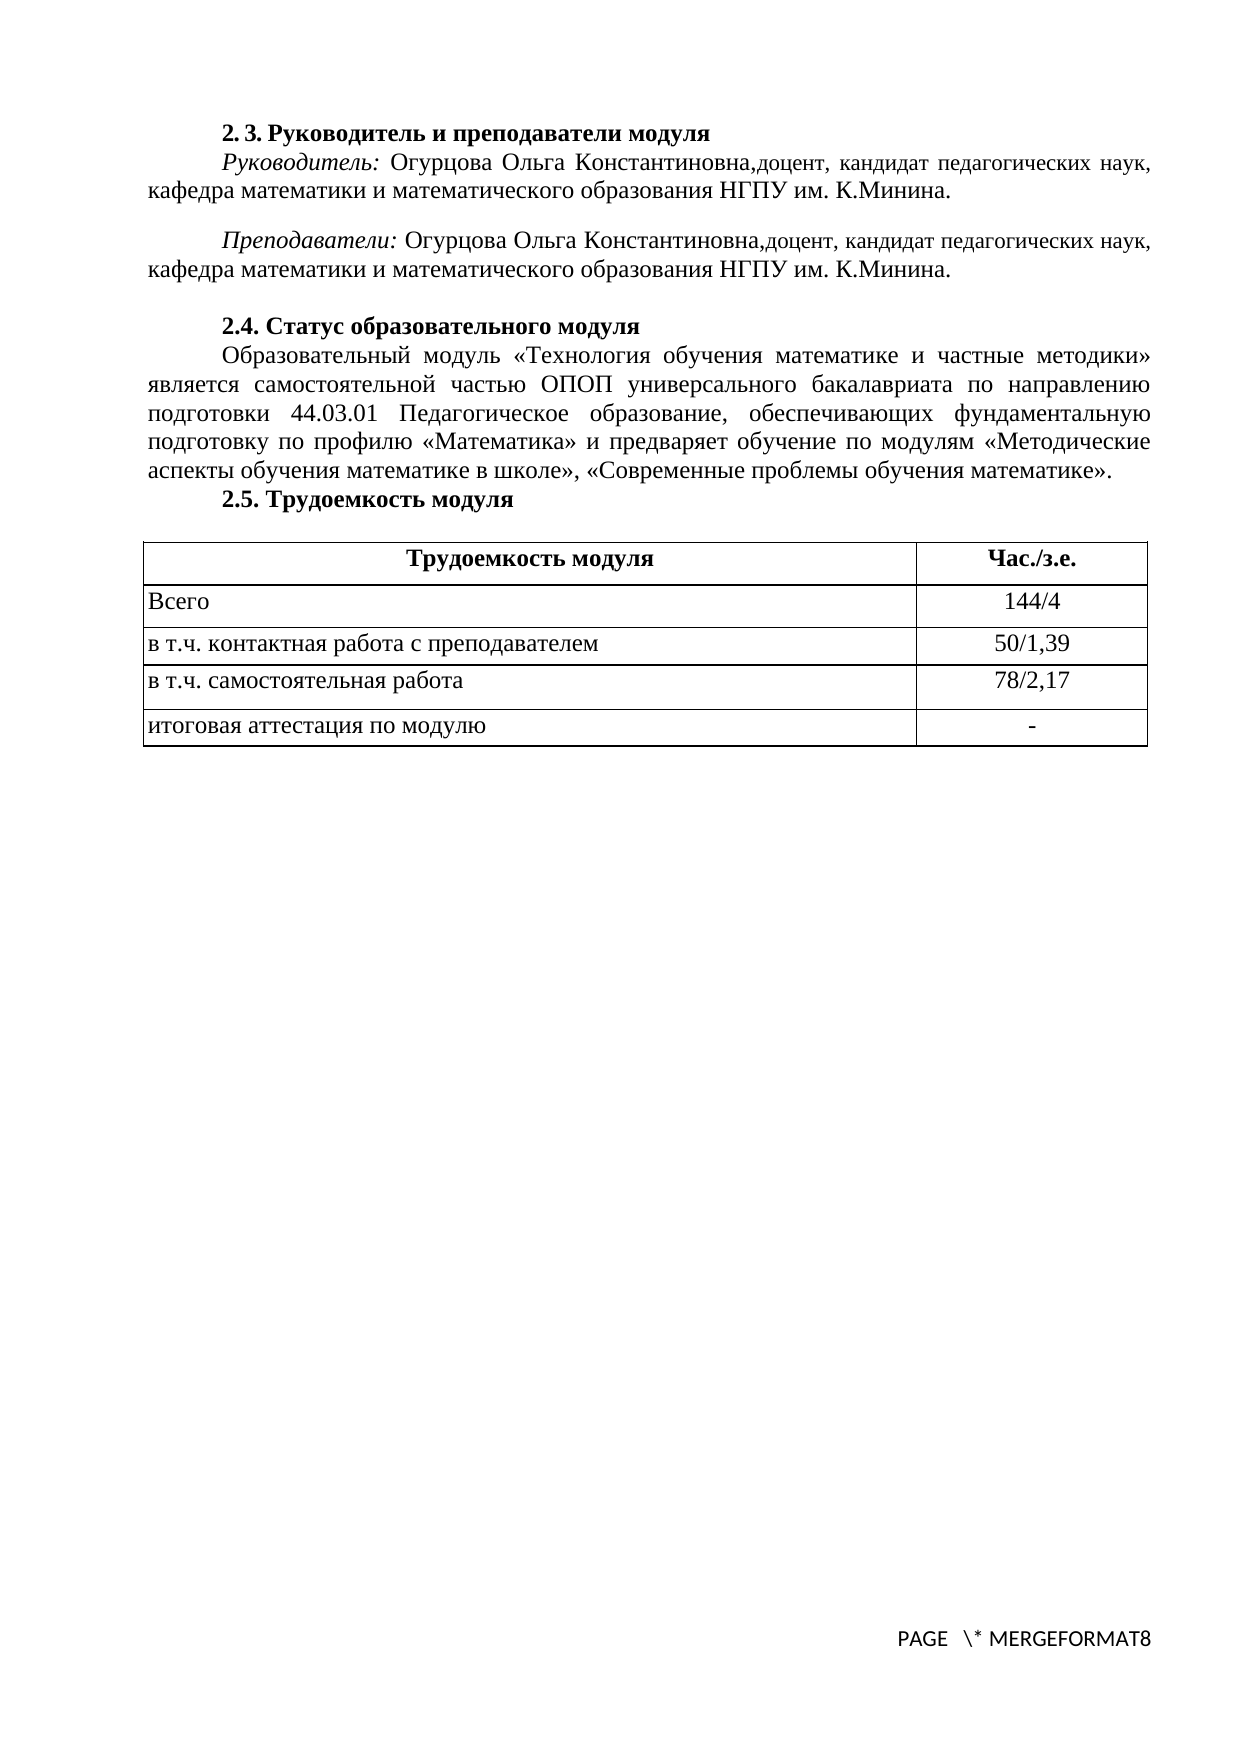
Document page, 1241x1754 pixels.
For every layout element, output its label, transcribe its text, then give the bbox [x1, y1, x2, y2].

table_cell в т.ч. контактная работа с преподавателем [144, 628, 916, 664]
table_cell Всего [144, 586, 916, 627]
table_header Час./з.е. [917, 543, 1147, 584]
text Руководитель: Огурцова Ольга Константиновна,доцент, кандидат педагогических наук, кафедра математики и математического образования НГПУ им. К.Минина. [148, 147, 1152, 204]
text Образовательный модуль «Технология обучения математике и частные методики» является самостоятельной частью ОПОП универсального бакалавриата по направлению подготовки 44.03.01 Педагогическое образование, обеспечивающих фундаментальную подготовку по профилю «Математика» и предваряет обучение по модулям «Методические аспекты обучения математике в школе», «Современные проблемы обучения математике». [148, 340, 1152, 484]
table_header Трудоемкость модуля [144, 543, 916, 584]
table_cell итоговая аттестация по модулю [144, 710, 916, 745]
table_cell 50/1,39 [917, 628, 1147, 664]
table_cell - [917, 710, 1147, 745]
text 2.4. Статус образовательного модуля [148, 311, 1152, 340]
text Преподаватели: Огурцова Ольга Константиновна,доцент, кандидат педагогических наук, кафедра математики и математического образования НГПУ им. К.Минина. [148, 225, 1152, 283]
text 2.5. Трудоемкость модуля [148, 484, 1138, 513]
table_cell 78/2,17 [917, 666, 1147, 708]
table_cell в т.ч. самостоятельная работа [144, 666, 916, 708]
text 2. 3. Руководитель и преподаватели модуля [148, 118, 1152, 147]
table_cell 144/4 [917, 586, 1147, 627]
